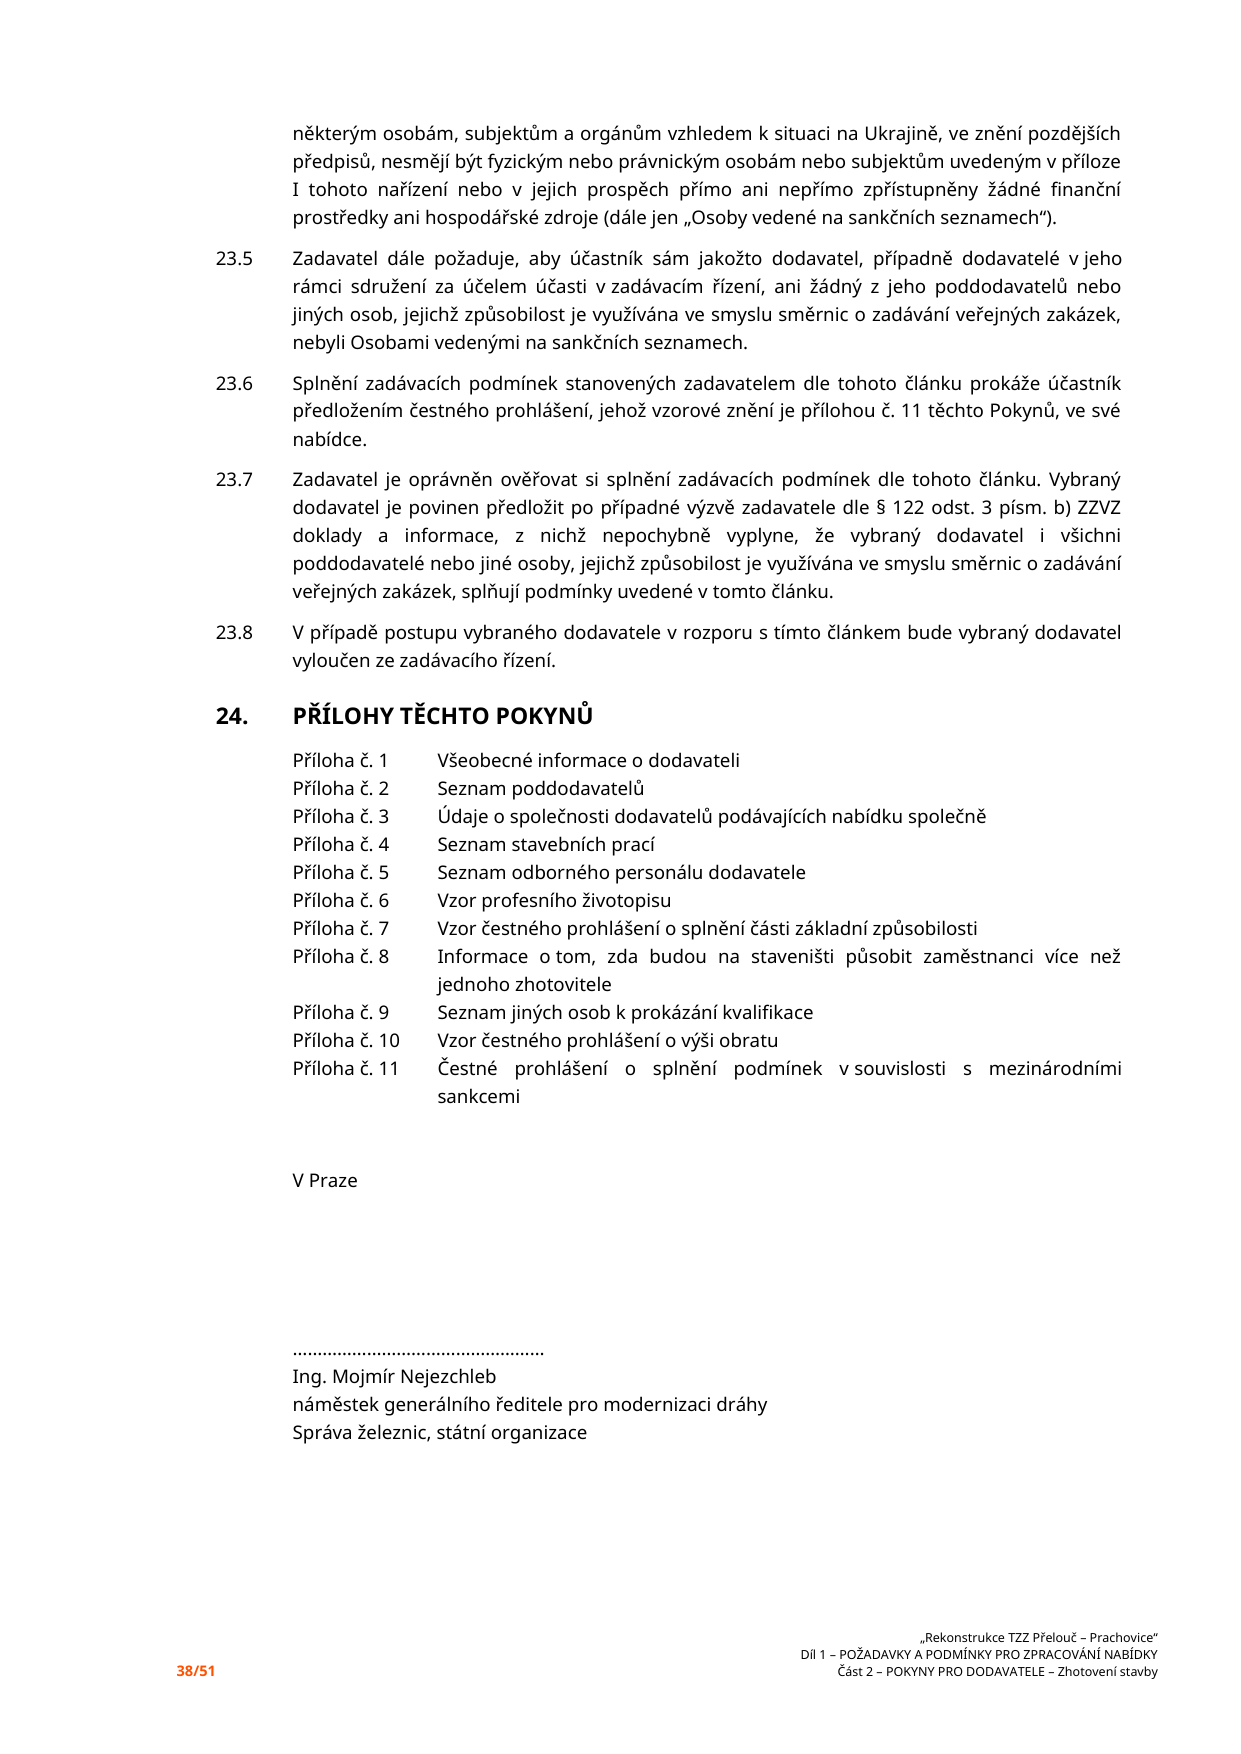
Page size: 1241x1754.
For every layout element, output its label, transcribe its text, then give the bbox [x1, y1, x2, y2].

text Ing. Mojmír Nejezchleb [292, 1363, 1122, 1389]
text Příloha č. 10 Vzor čestného prohlášení o výši obratu [292, 1027, 1122, 1053]
text Příloha č. 4 Seznam stavebních prací [292, 831, 1122, 856]
text V Praze [292, 1167, 1122, 1193]
text …………………………………………… [292, 1335, 1122, 1361]
text Příloha č. 5 Seznam odborného personálu dodavatele [292, 859, 1122, 884]
text Příloha č. 8 Informace o tom, zda budou na staveništi působit zaměstnanci více než jednoho zhotovitele [292, 943, 1122, 997]
text V případě postupu vybraného dodavatele v rozporu s tímto článkem bude vybraný dodavatel vyloučen ze zadávacího řízení. [216, 619, 1122, 672]
text PŘÍLOHY TĚCHTO POKYNŮ [216, 700, 1122, 731]
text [216, 121, 1122, 230]
text Splnění zadávacích podmínek stanovených zadavatelem dle tohoto článku prokáže účastník předložením čestného prohlášení, jehož vzorové znění je přílohou č. 11 těchto Pokynů, ve své nabídce. [216, 370, 1122, 451]
text Příloha č. 3 Údaje o společnosti dodavatelů podávajících nabídku společně [292, 803, 1122, 828]
text Příloha č. 9 Seznam jiných osob k prokázání kvalifikace [292, 999, 1122, 1024]
text Správa železnic, státní organizace [292, 1419, 1122, 1445]
text Příloha č. 11 Čestné prohlášení o splnění podmínek v souvislosti s mezinárodními sankcemi [292, 1055, 1122, 1109]
text Příloha č. 7 Vzor čestného prohlášení o splnění části základní způsobilosti [292, 915, 1122, 941]
text Příloha č. 1 Všeobecné informace o dodavateli [292, 747, 1122, 772]
text Zadavatel je oprávněn ověřovat si splnění zadávacích podmínek dle tohoto článku. Vybraný dodavatel je povinen předložit po případné výzvě zadavatele dle § 122 odst. 3 písm. b) ZZVZ doklady a informace, z nichž nepochybně vyplyne, že vybraný dodavatel i všichni poddodavatelé nebo jiné osoby, jejichž způsobilost je využívána ve smyslu směrnic o zadávání veřejných zakázek, splňují podmínky uvedené v tomto článku. [216, 466, 1122, 604]
text Zadavatel dále požaduje, aby účastník sám jakožto dodavatel, případně dodavatelé v jeho rámci sdružení za účelem účasti v zadávacím řízení, ani žádný z jeho poddodavatelů nebo jiných osob, jejichž způsobilost je využívána ve smyslu směrnic o zadávání veřejných zakázek, nebyli Osobami vedenými na sankčních seznamech. [216, 245, 1122, 355]
text Příloha č. 6 Vzor profesního životopisu [292, 887, 1122, 912]
text náměstek generálního ředitele pro modernizaci dráhy [292, 1391, 1122, 1417]
text Příloha č. 2 Seznam poddodavatelů [292, 775, 1122, 800]
